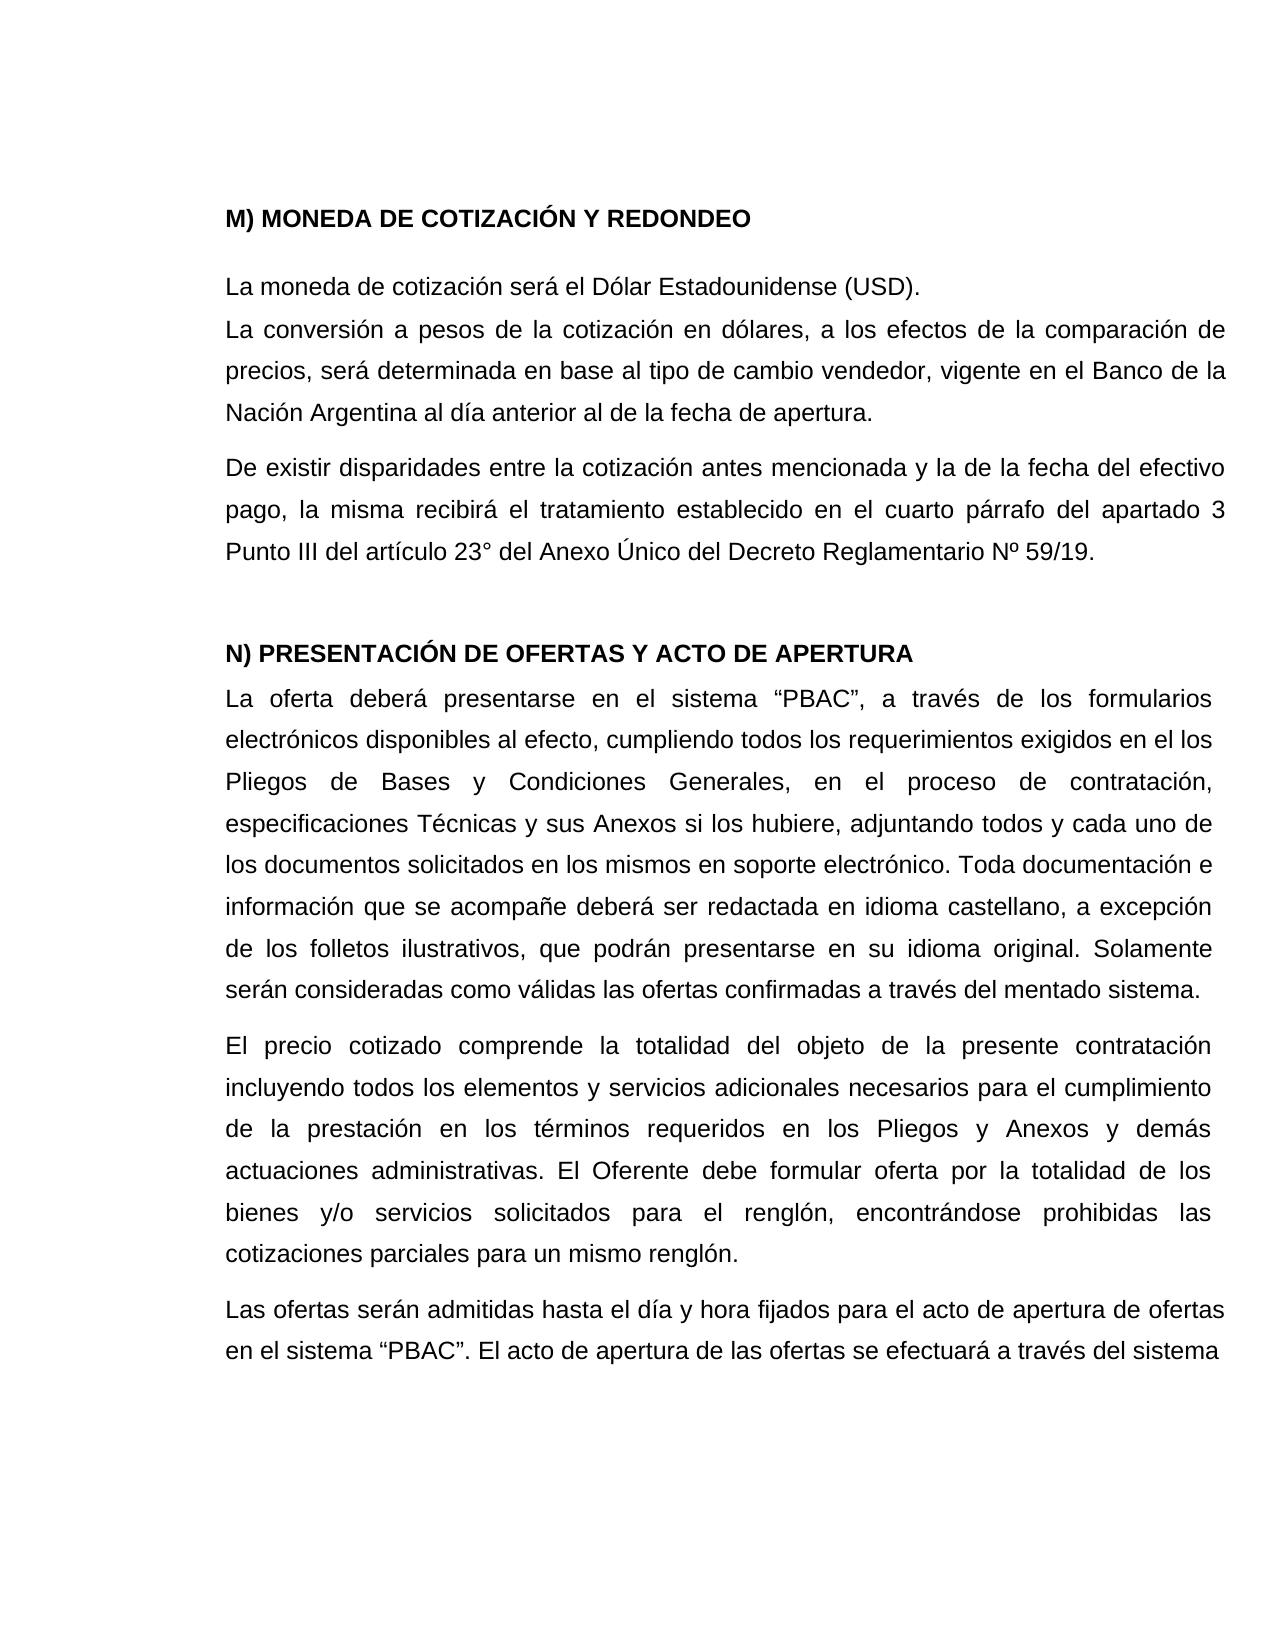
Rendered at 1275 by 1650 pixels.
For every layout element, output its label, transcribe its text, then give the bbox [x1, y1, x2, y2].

text La oferta deberá presentarse en el sistema “PBAC”, a través de los formularios electrónicos disponibles al efecto, cumpliendo todos los requerimientos exigidos en el los Pliegos de Bases y Condiciones Generales, en el proceso de contratación, especificaciones Técnicas y sus Anexos si los hubiere, adjuntando todos y cada uno de los documentos solicitados en los mismos en soporte electrónico. Toda documentación e información que se acompañe deberá ser redactada en idioma castellano, a excepción de los folletos ilustrativos, que podrán presentarse en su idioma original. Solamente serán consideradas como válidas las ofertas confirmadas a través del mentado sistema. [225, 684, 1214, 1004]
text La conversión a pesos de la cotización en dólares, a los efectos de la comparación de precios, será determinada en base al tipo de cambio vendedor, vigente en el Banco de la Nación Argentina al día anterior al de la fecha de apertura. [225, 314, 1228, 427]
text N) PRESENTACIÓN DE OFERTAS Y ACTO DE APERTURA [225, 639, 1228, 668]
text Las ofertas serán admitidas hasta el día y hora fijados para el acto de apertura de ofertas en el sistema “PBAC”. El acto de apertura de las ofertas se efectuará a través del sistema [225, 1295, 1228, 1365]
text De existir disparidades entre la cotización antes mencionada y la de la fecha del efectivo pago, la misma recibirá el tratamiento establecido en el cuarto párrafo del apartado 3 Punto III del artículo 23° del Anexo Único del Decreto Reglamentario Nº 59/19. [225, 453, 1228, 566]
text La moneda de cotización será el Dólar Estadounidense (USD). [225, 272, 1228, 301]
text M) MONEDA DE COTIZACIÓN Y REDONDEO [225, 204, 1228, 233]
text El precio cotizado comprende la totalidad del objeto de la presente contratación incluyendo todos los elementos y servicios adicionales necesarios para el cumplimiento de la prestación en los términos requeridos en los Pliegos y Anexos y demás actuaciones administrativas. El Oferente debe formular oferta por la totalidad de los bienes y/o servicios solicitados para el renglón, encontrándose prohibidas las cotizaciones parciales para un mismo renglón. [225, 1031, 1213, 1268]
